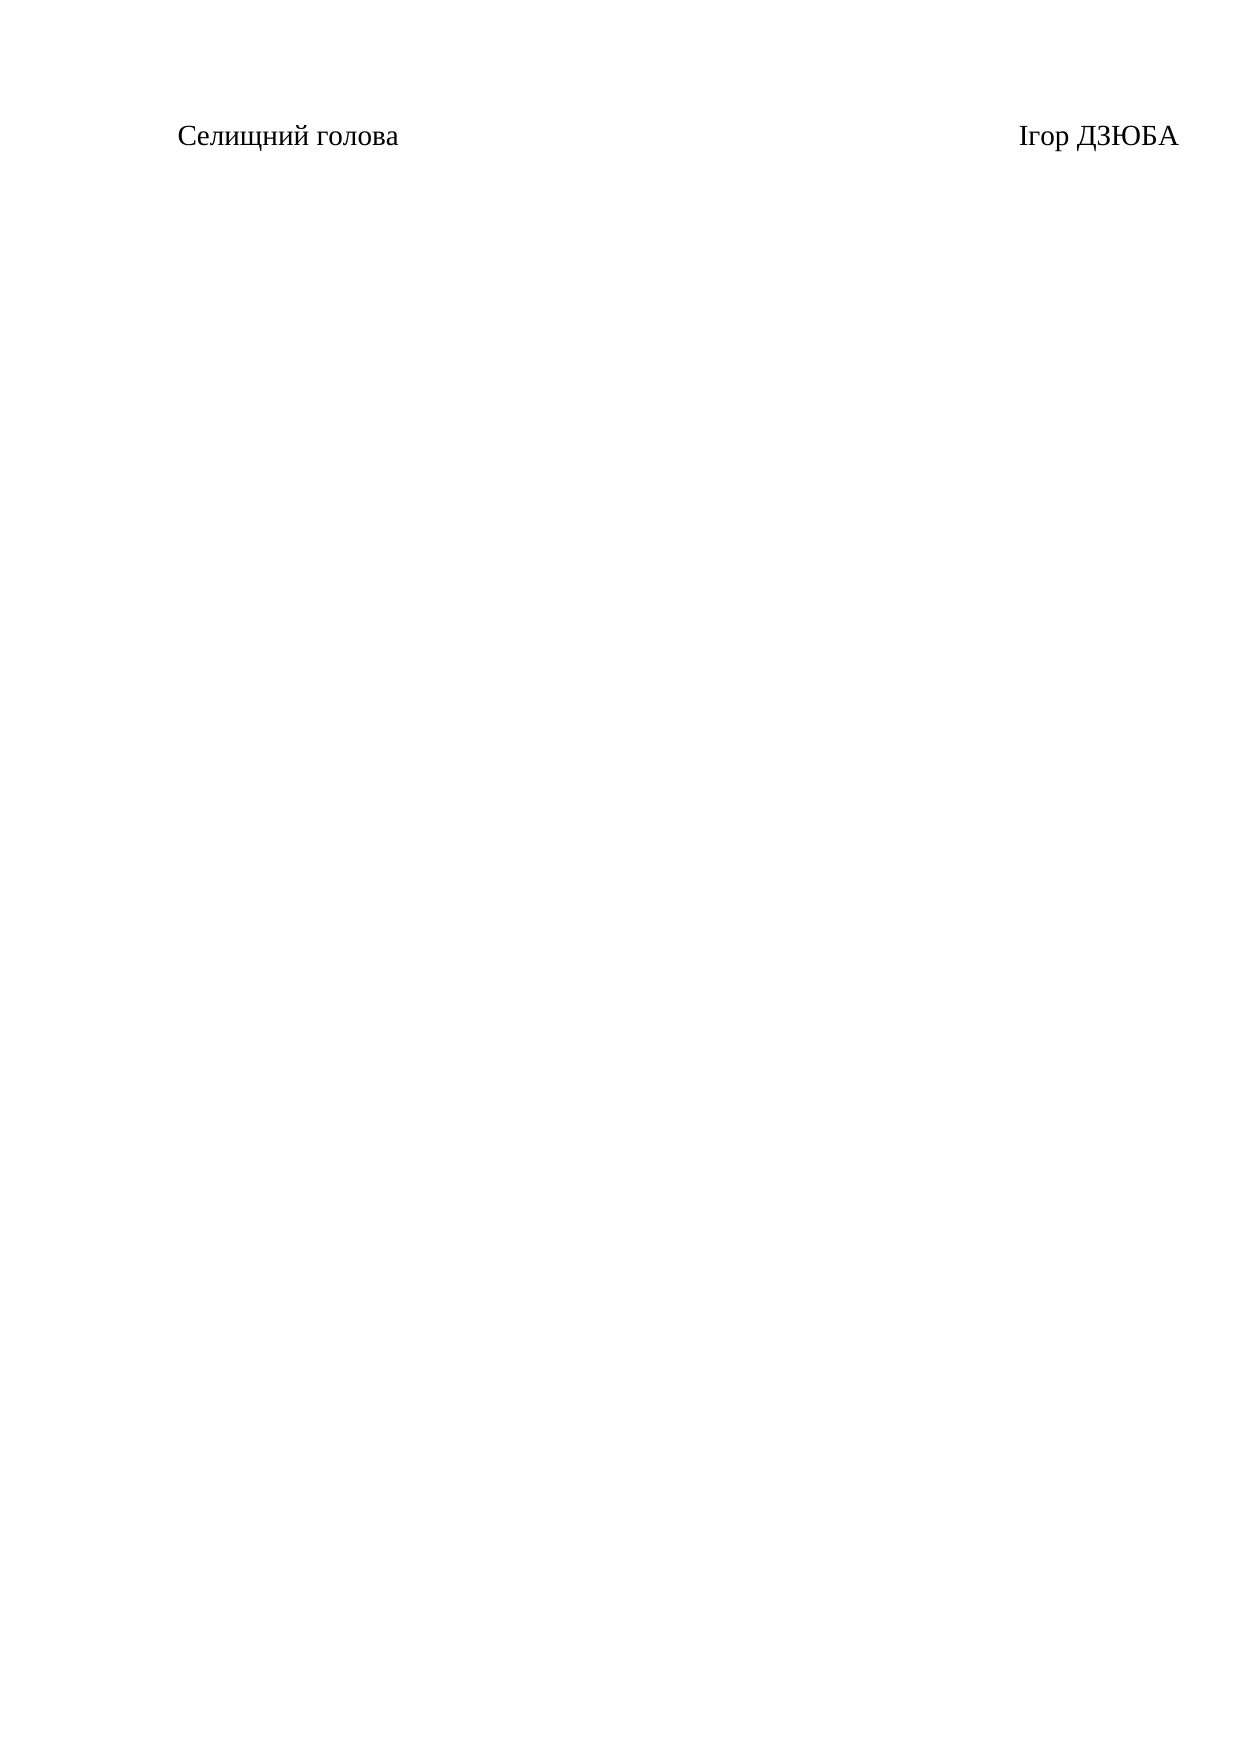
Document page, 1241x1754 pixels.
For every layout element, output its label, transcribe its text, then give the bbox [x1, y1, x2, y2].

text Селищний голова Ігор ДЗЮБА [177, 118, 1181, 152]
